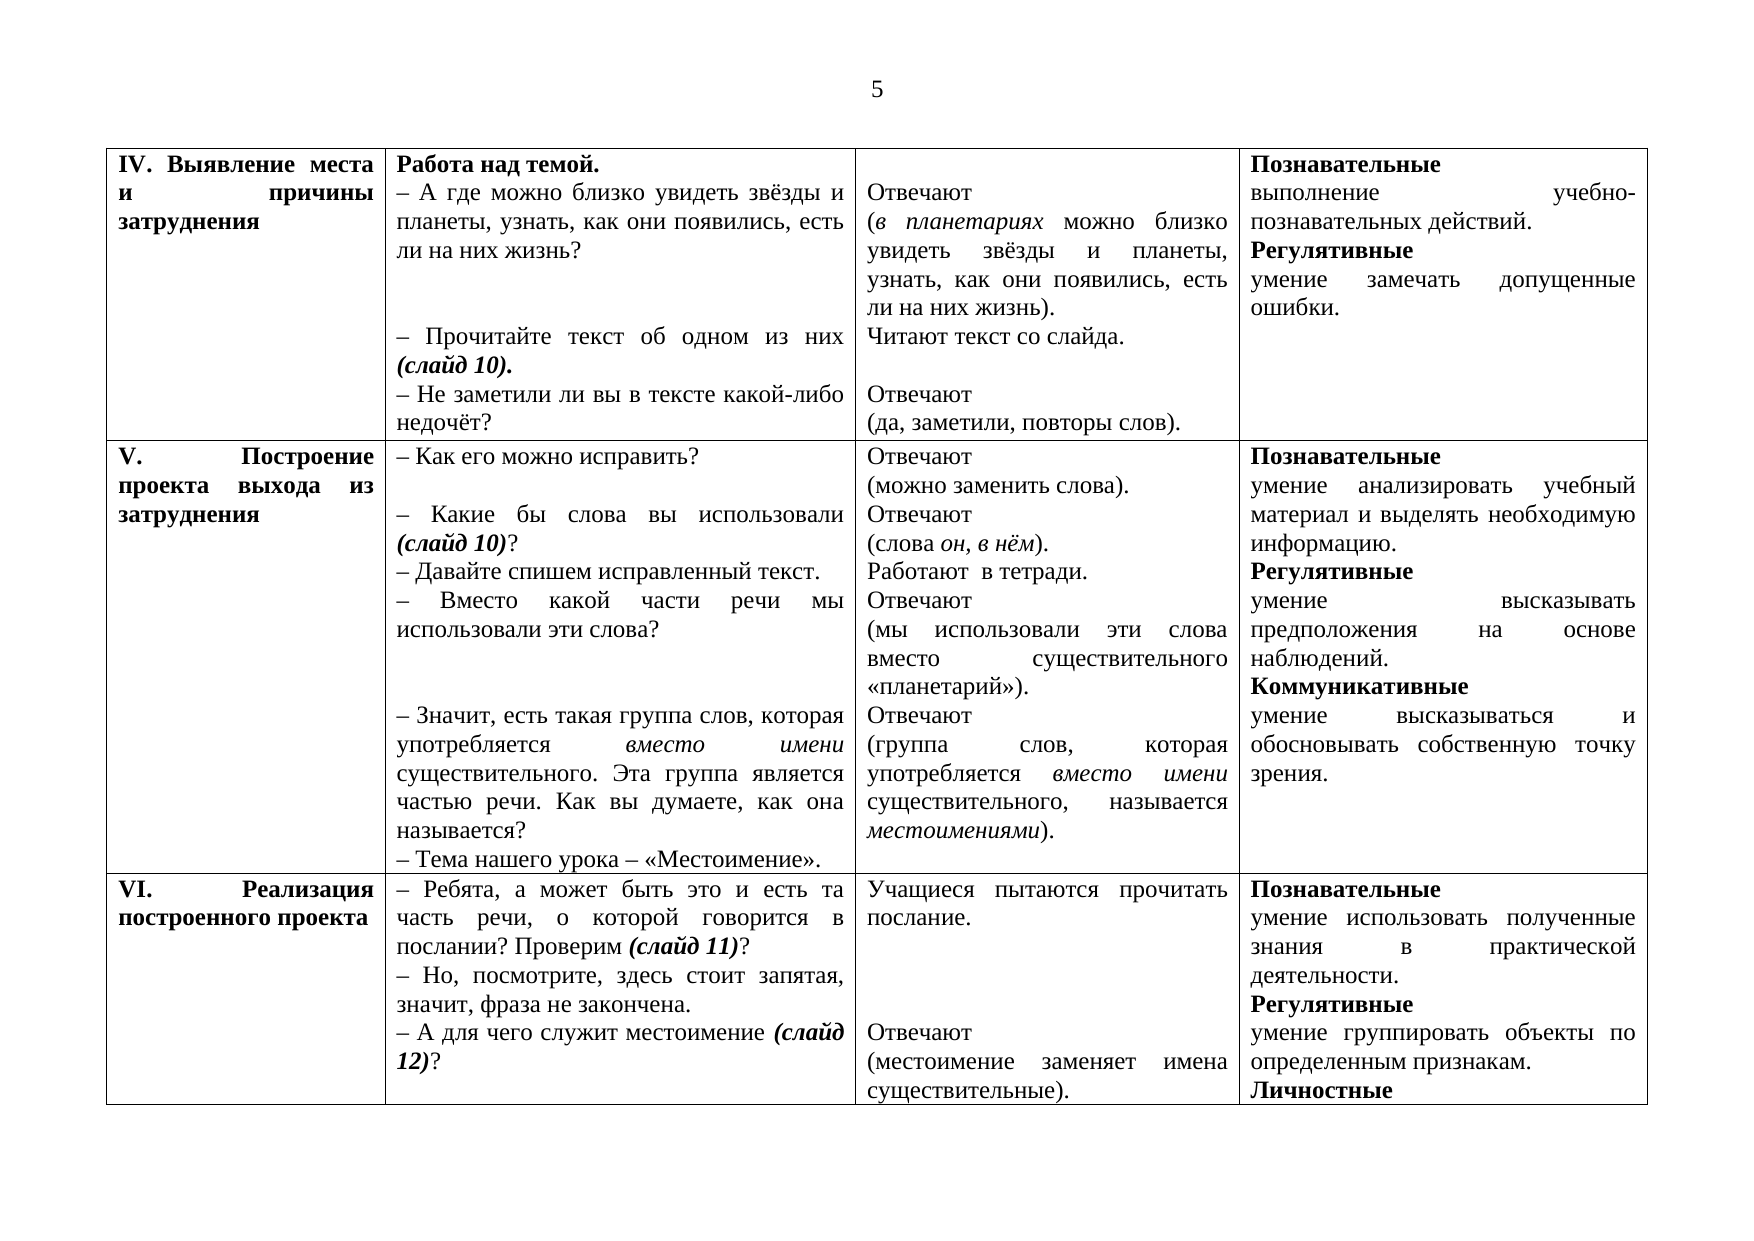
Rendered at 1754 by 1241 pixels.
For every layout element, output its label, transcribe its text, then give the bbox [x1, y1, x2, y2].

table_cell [1240, 874, 1647, 1104]
table_cell Отвечают (в планетариях можно близко увидеть звёзды и планеты, узнать, как они появились, есть ли на них жизнь). Читают текст со слайда. Отвечают (да, заметили, повторы слов). [856, 149, 1239, 440]
table_cell IV. Выявление места и причины затруднения [107, 149, 385, 440]
table_cell Работа над темой. – А где можно близко увидеть звёзды и планеты, узнать, как они появились, есть ли на них жизнь? – Прочитайте текст об одном из них (слайд 10). – Не заметили ли вы в тексте какой-либо недочёт? [386, 149, 855, 440]
table_cell – Как его можно исправить? – Какие бы слова вы использовали (слайд 10)? – Давайте спишем исправленный текст. – Вместо какой части речи мы использовали эти слова? – Значит, есть такая группа слов, которая употребляется вместо имени существительного. Эта группа является частью речи. Как вы думаете, как она называется? – Тема нашего урока – «Местоимение». [386, 441, 855, 873]
table_cell Познавательные выполнение учебно-познавательных действий. Регулятивные умение замечать допущенные ошибки. [1240, 149, 1647, 440]
table_cell Отвечают (можно заменить слова). Отвечают (слова он, в нём). Работают в тетради. Отвечают (мы использовали эти слова вместо существительного «планетарий»). Отвечают (группа слов, которая употребляется вместо имени существительного, называется местоимениями). [856, 441, 1239, 873]
table_cell Познавательные умение анализировать учебный материал и выделять необходимую информацию. Регулятивные умение высказывать предположения на основе наблюдений. Коммуникативные умение высказываться и обосновывать собственную точку зрения. [1240, 441, 1647, 873]
table_cell V. Построение проекта выхода из затруднения [107, 441, 385, 873]
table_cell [107, 874, 385, 1104]
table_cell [386, 874, 855, 1104]
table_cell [856, 874, 1239, 1104]
